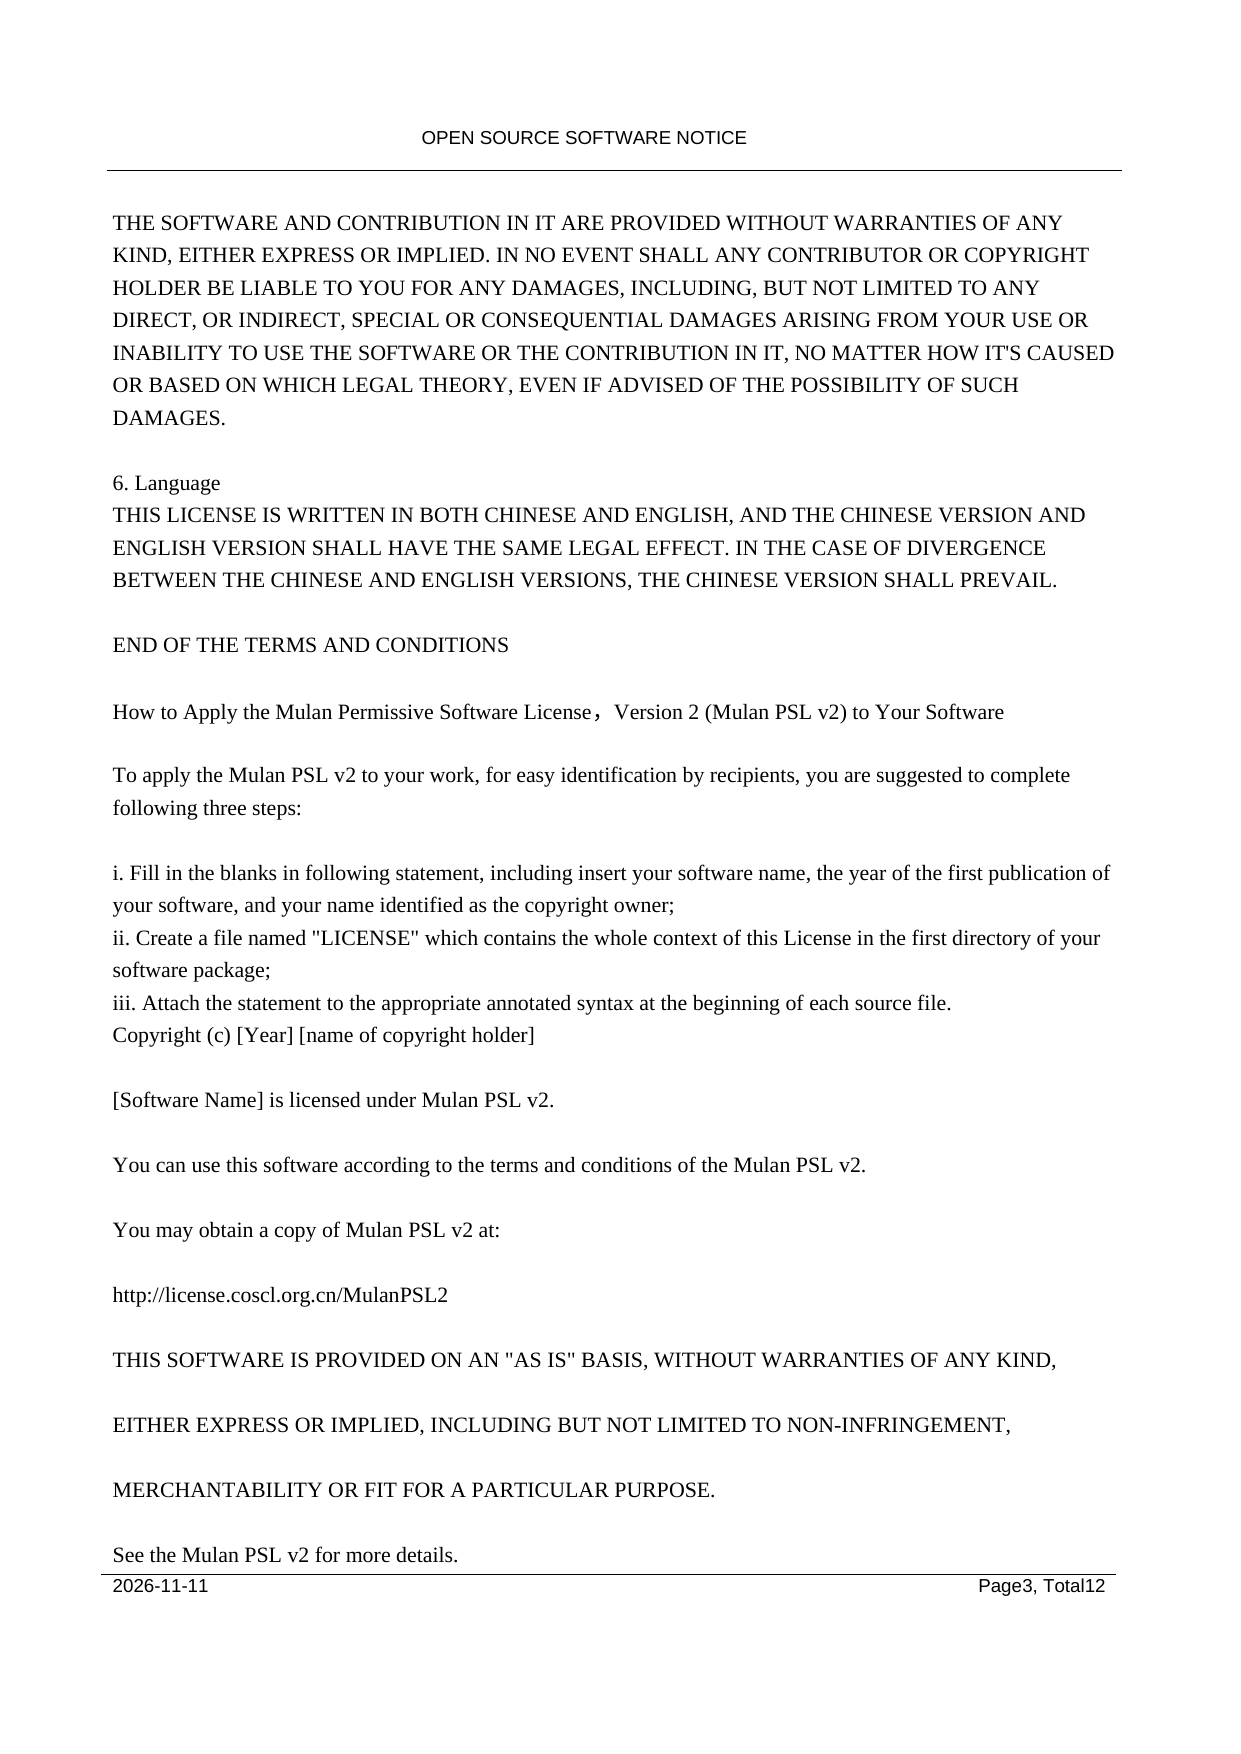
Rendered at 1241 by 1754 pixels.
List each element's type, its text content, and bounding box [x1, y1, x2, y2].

text Copyright (c) [Year] [name of copyright holder] [112, 1019, 1128, 1051]
text You may obtain a copy of Mulan PSL v2 at: [112, 1214, 1128, 1246]
text iii. Attach the statement to the appropriate annotated syntax at the beginning of each source file. [112, 986, 1128, 1019]
text THIS SOFTWARE IS PROVIDED ON AN "AS IS" BASIS, WITHOUT WARRANTIES OF ANY KIND, [112, 1344, 1128, 1376]
text EITHER EXPRESS OR IMPLIED, INCLUDING BUT NOT LIMITED TO NON-INFRINGEMENT, [112, 1409, 1128, 1441]
text THIS LICENSE IS WRITTEN IN BOTH CHINESE AND ENGLISH, AND THE CHINESE VERSION AND ENGLISH VERSION SHALL HAVE THE SAME LEGAL EFFECT. IN THE CASE OF DIVERGENCE BETWEEN THE CHINESE AND ENGLISH VERSIONS, THE CHINESE VERSION SHALL PREVAIL. [112, 499, 1128, 596]
text http://license.coscl.org.cn/MulanPSL2 [112, 1279, 1128, 1311]
text THE SOFTWARE AND CONTRIBUTION IN IT ARE PROVIDED WITHOUT WARRANTIES OF ANY KIND, EITHER EXPRESS OR IMPLIED. IN NO EVENT SHALL ANY CONTRIBUTOR OR COPYRIGHT HOLDER BE LIABLE TO YOU FOR ANY DAMAGES, INCLUDING, BUT NOT LIMITED TO ANY DIRECT, OR INDIRECT, SPECIAL OR CONSEQUENTIAL DAMAGES ARISING FROM YOUR USE OR INABILITY TO USE THE SOFTWARE OR THE CONTRIBUTION IN IT, NO MATTER HOW IT'S CAUSED OR BASED ON WHICH LEGAL THEORY, EVEN IF ADVISED OF THE POSSIBILITY OF SUCH DAMAGES. [112, 206, 1128, 434]
text You can use this software according to the terms and conditions of the Mulan PSL v2. [112, 1149, 1128, 1181]
text END OF THE TERMS AND CONDITIONS [112, 629, 1128, 661]
text 6. Language [112, 466, 1128, 499]
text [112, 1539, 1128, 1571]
text To apply the Mulan PSL v2 to your work, for easy identification by recipients, you are suggested to complete following three steps: [112, 759, 1128, 824]
text [Software Name] is licensed under Mulan PSL v2. [112, 1084, 1128, 1116]
text i. Fill in the blanks in following statement, including insert your software name, the year of the first publication of your software, and your name identified as the copyright owner; [112, 856, 1128, 921]
text MERCHANTABILITY OR FIT FOR A PARTICULAR PURPOSE. [112, 1474, 1128, 1506]
text ii. Create a file named "LICENSE" which contains the whole context of this License in the first directory of your software package; [112, 921, 1128, 986]
text How to Apply the Mulan Permissive Software License，Version 2 (Mulan PSL v2) to Your Software [112, 694, 1128, 726]
